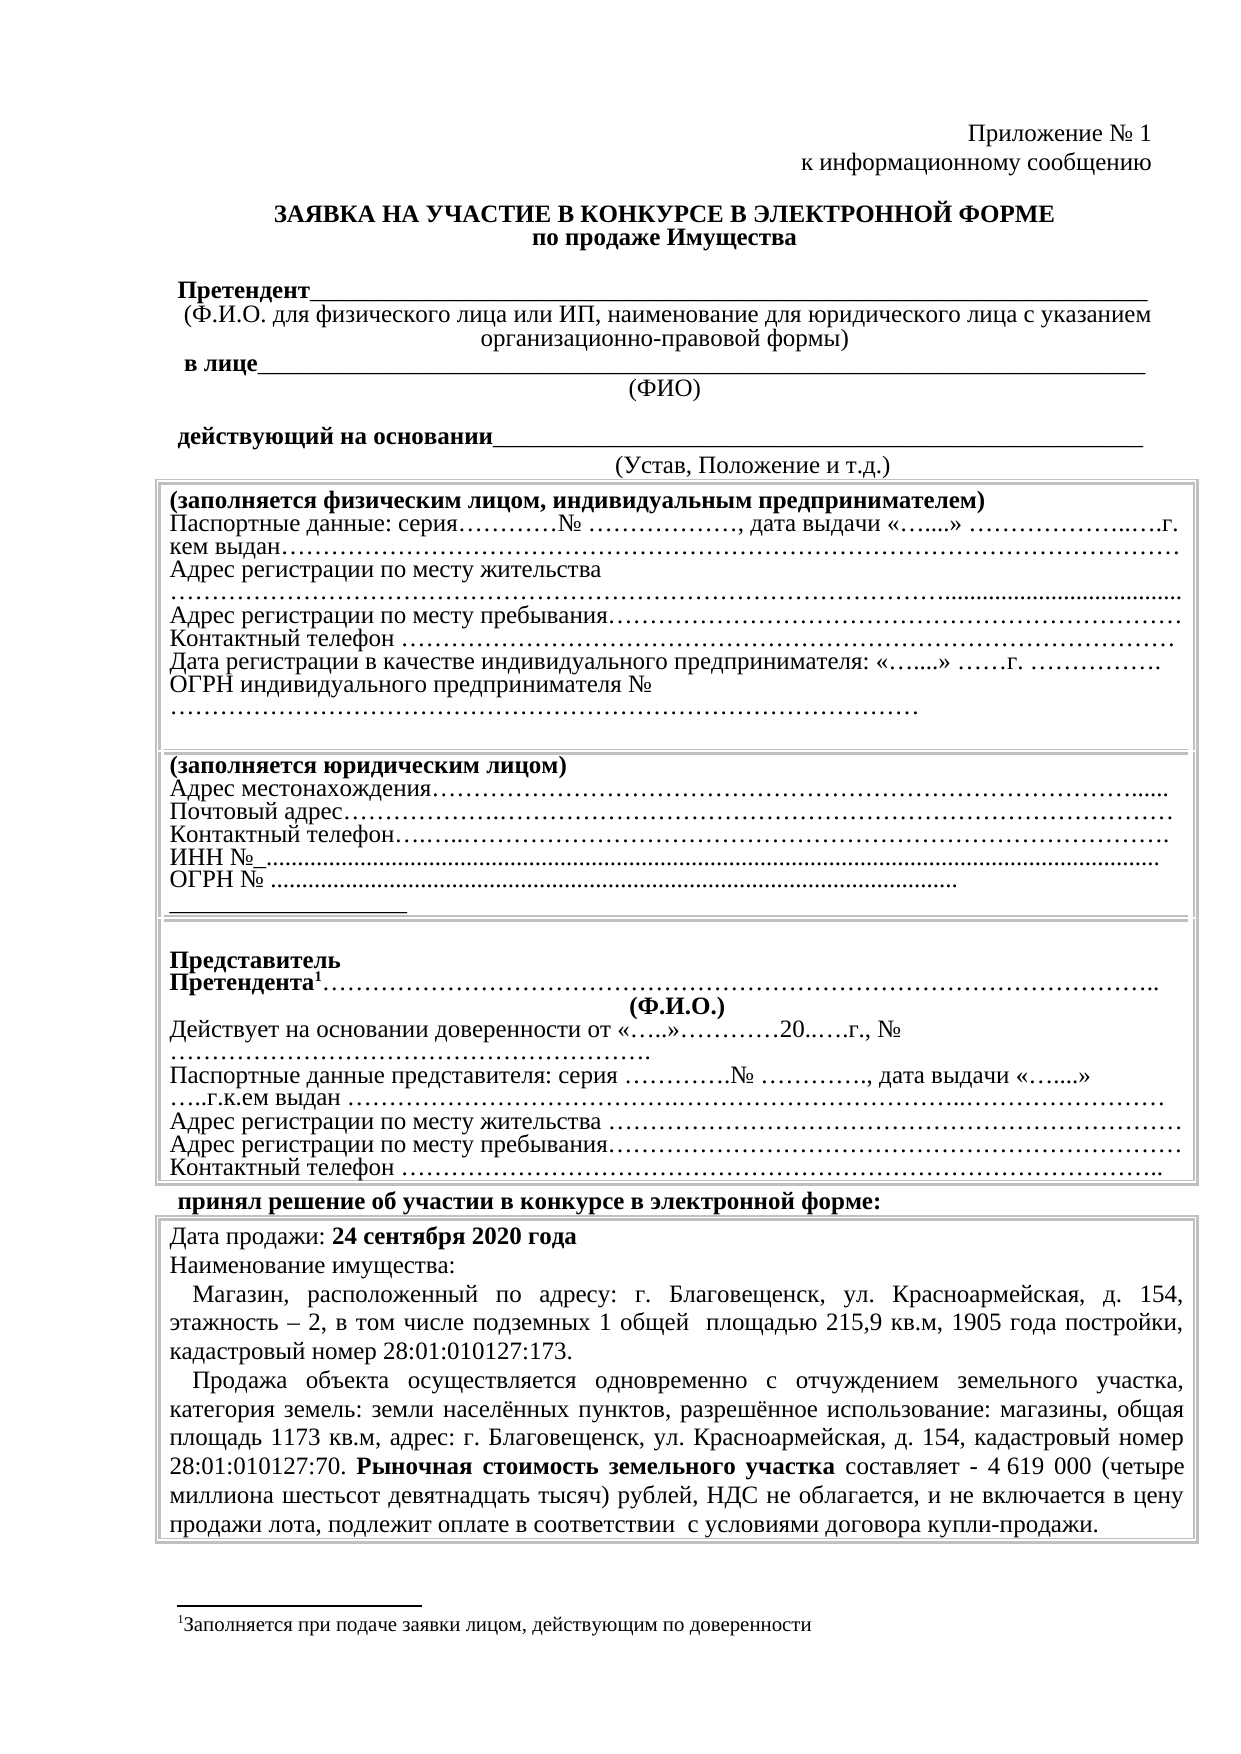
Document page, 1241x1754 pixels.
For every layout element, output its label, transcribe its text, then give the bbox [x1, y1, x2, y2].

table_cell Представитель Претендента……………………………………………………………………………………….. (Ф.И.О.) Действует на основании доверенности от «…..»…………20..….г., № …………………………………………………. Паспортные данные представителя: серия ………….№ …………., дата выдачи «…....» …..г.к.ем выдан ………………………………….……………………………..…………………… Адрес регистрации по месту жительства …………………………………………………………… Адрес регистрации по месту пребывания…………………………………………………………… Контактный телефон ……………………………………………………………………………….. [158, 915, 1196, 1180]
text действующий на основании____________________________________________________ [177, 425, 1152, 450]
table_header (заполняется физическим лицом, индивидуальным предпринимателем) Паспортные данные: серия…………№ ………………, дата выдачи «…....» ………………..….г. кем выдан……………………………………………………………………………………………… Адрес регистрации по месту жительства …………………………………………………………………………………...................................... Адрес регистрации по месту пребывания…………………………………………………………… Контактный телефон ………………………………………………………………………………… Дата регистрации в качестве индивидуального предпринимателя: «…....» ……г. ……………. ОГРН индивидуального предпринимателя №……………………………………………………………………………… [161, 485, 1193, 749]
table_header Дата продажи: 24 сентября 2020 года Наименование имущества: Магазин, расположенный по адресу: г. Благовещенск, ул. Красноармейская, д. 154, этажность – 2, в том числе подземных 1 общей площадью 215,9 кв.м, 1905 года постройки, кадастровый номер 28:01:010127:173. Продажа объекта осуществляется одновременно с отчуждением земельного участка, категория земель: земли населённых пунктов, разрешённое использование: магазины, общая площадь 1173 кв.м, адрес: г. Благовещенск, ул. Красноармейская, д. 154, кадастровый номер 28:01:010127:70. Рыночная стоимость земельного участка составляет - 4 619 000 (четыре миллиона шестьсот девятнадцать тысяч) рублей, НДС не облагается, и не включается в цену продажи лота, подлежит оплате в соответствии с условиями договора купли-продажи. [161, 1221, 1193, 1537]
text принял решение об участии в конкурсе в электронной форме: [177, 1186, 1152, 1215]
table_cell (заполняется юридическим лицом) Адрес местонахождения…………………………………………………………………………...... Почтовый адрес……………….……………………………………………………………………… Контактный телефон….…..…………………………………………………………………………. ИНН №_............................................................................................................................................... ОГРН № .............................................................................................................. ___________________ [158, 749, 1196, 915]
text (ФИО) [177, 377, 1152, 401]
text в лице_______________________________________________________________________ [177, 352, 1152, 377]
text ЗАЯВКА НА УЧАСТИЕ В КОНКУРСЕ В ЭЛЕКТРОННОЙ ФОРМЕ [177, 204, 1152, 227]
text Приложение № 1 [177, 118, 1152, 147]
text Претендент___________________________________________________________________ [177, 279, 1152, 303]
text по продаже Имущества [177, 227, 1152, 250]
text к информационному сообщению [177, 147, 1152, 176]
text (Устав, Положение и т.д.) [177, 450, 1152, 478]
text (Ф.И.О. для физического лица или ИП, наименование для юридического лица с указанием организационно-правовой формы) [177, 303, 1152, 352]
